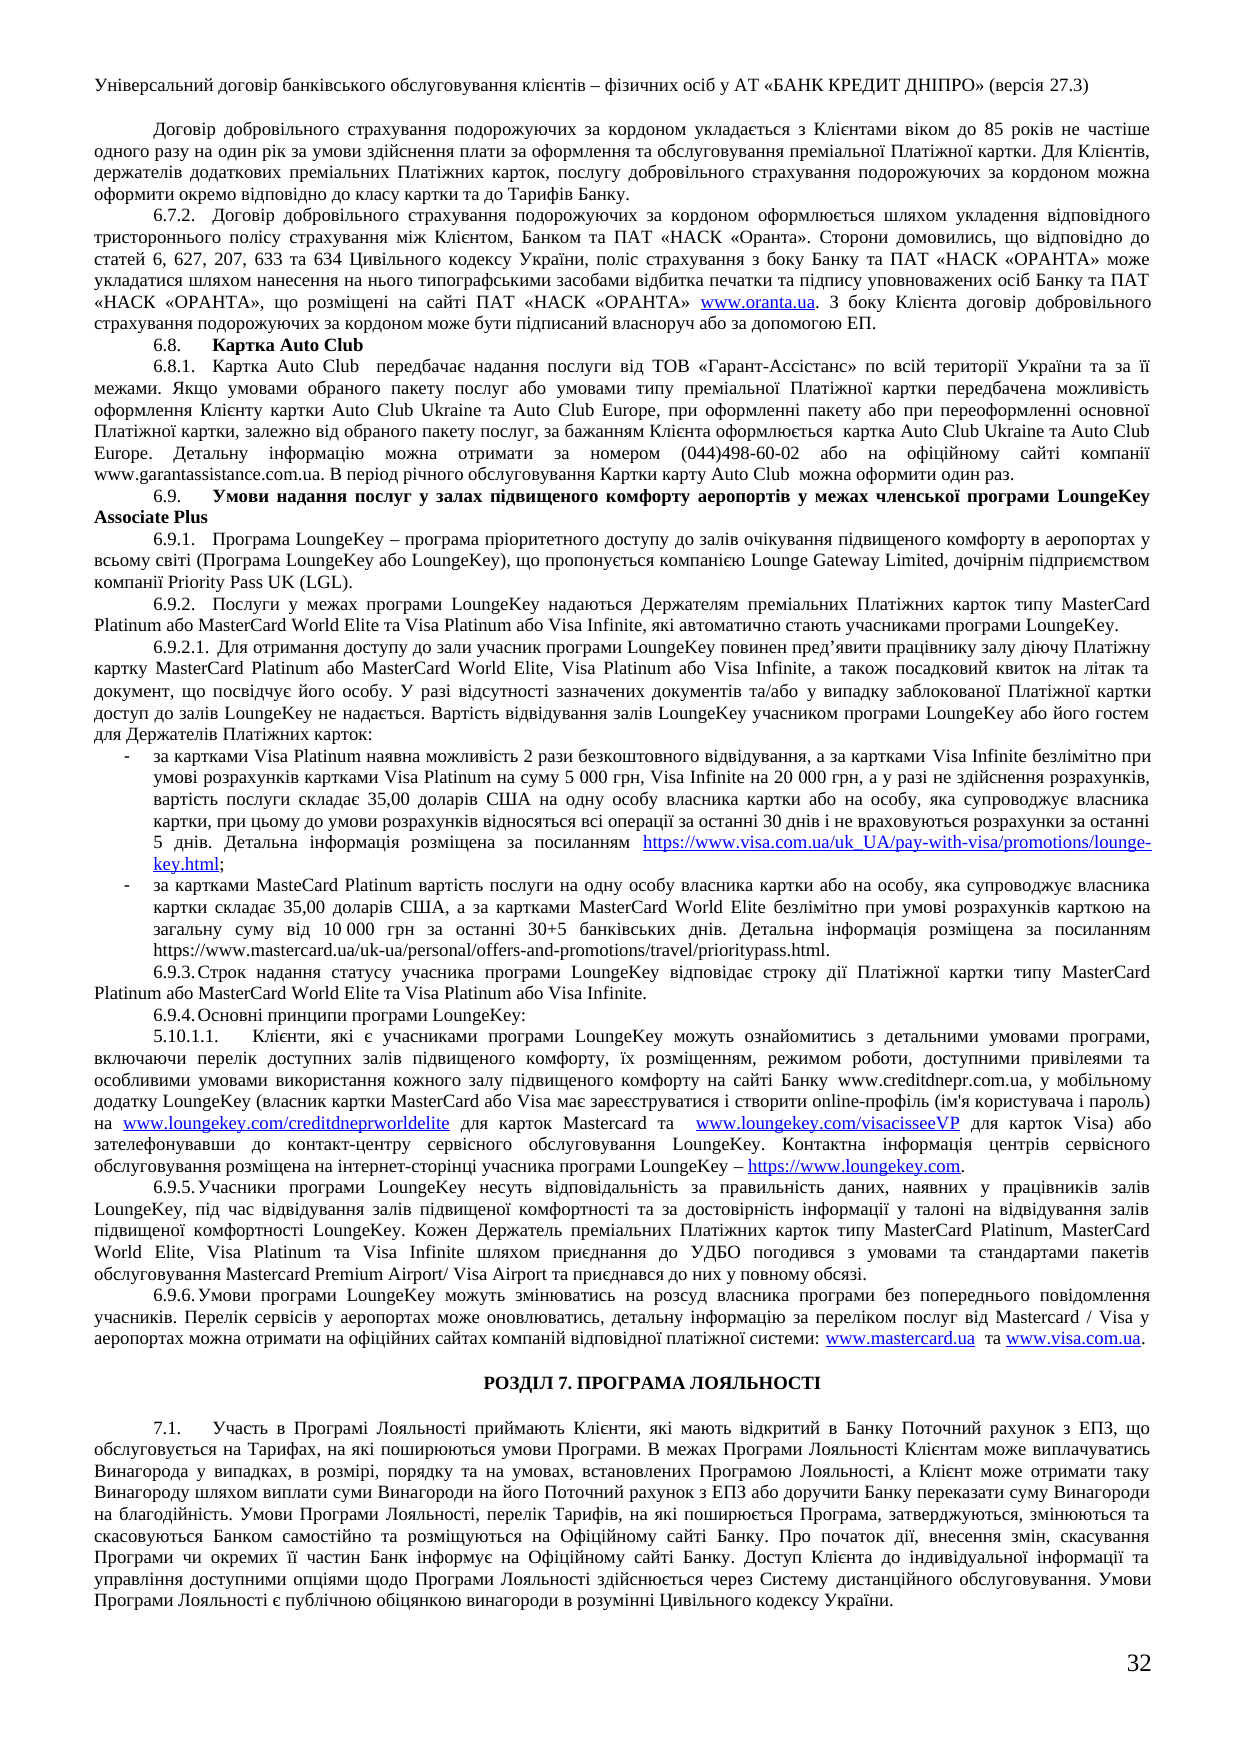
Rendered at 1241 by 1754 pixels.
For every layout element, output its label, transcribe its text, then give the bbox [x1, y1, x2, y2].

list за картками Visa Platinum наявна можливість 2 рази безкоштовного відвідування, а за картками Visa Infinite безлімітно при умові розрахунків картками Visa Platinum на cуму 5 000 грн, Visa Infinite на 20 000 грн, а у разі не здійснення розрахунків, вартість послуги складає 35,00 доларів США на одну особу власника картки або на особу, яка супроводжує власника картки, при цьому до умови розрахунків відносяться всі операції за останні 30 днів і не враховуються розрахунки за останні 5 днів. Детальна інформація розміщена за посиланням https://www.visa.com.ua/uk_UA/pay-with-visa/promotions/lounge-key.html; [123, 745, 1152, 874]
list Строк надання статусу учасника програми LoungeKey відповідає строку дії Платіжної картки типу MasterCard Platinum або MasterCard World Elite та Visa Platinum або Visa Infinite. [94, 961, 1152, 1004]
list Картка Auto Club [94, 334, 1152, 355]
list Картка Auto Club передбачає надання послуги від ТОВ «Гарант-Ассістанс» по всій території України та за її межами. Якщо умовами обраного пакету послуг або умовами типу преміальної Платіжної картки передбачена можливість оформлення Клієнту картки Auto Club Ukraine та Auto Club Europe, при оформленні пакету або при переоформленні основної Платіжної картки, залежно від обраного пакету послуг, за бажанням Клієнта оформлюється картка Auto Club Ukraine та Auto Club Europe. Детальну інформацію можна отримати за номером (044)498-60-02 або на офіційному сайті компанії www.garantassistance.com.ua. В період річного обслуговування Картки карту Auto Club можна оформити один раз. [94, 355, 1152, 485]
list Для отримання доступу до зали учасник програми LoungeKey повинен пред’явити працівнику залу діючу Платіжну картку MasterCard Platinum або MasterCard World Elite, Visa Platinum або Visa Infinite, а також посадковий квиток на літак та документ, що посвідчує його особу. У разі відсутності зазначених документів та/або у випадку заблокованої Платіжної картки доступ до залів LoungeKey не надається. Вартість відвідування залів LoungeKey учасником програми LoungeKey або його гостем для Держателів Платіжних карток: [94, 636, 1152, 745]
list Послуги у межах програми LoungeKey надаються Держателям преміальних Платіжних карток типу MasterCard Platinum або MasterCard World Elite та Visa Platinum або Visa Infinite, які автоматично стають учасниками програми LoungeKey. [94, 592, 1152, 636]
list Умови надання послуг у залах підвищеного комфорту аеропортів у межах членської програми LoungeKey Associate Plus [94, 485, 1152, 528]
list Клієнти, які є учасниками програми LoungeKey можуть ознайомитись з детальними умовами програми, включаючи перелік доступних залів підвищеного комфорту, їх розміщенням, режимом роботи, доступними привілеями та особливими умовами використання кожного залу підвищеного комфорту на сайті Банку www.creditdnepr.com.ua, у мобільному додатку LoungeKey (власник картки MasterCard або Visa має зареєструватися і створити online-профіль (ім'я користувача і пароль) на www.loungekey.com/creditdneprworldelite для карток Mastercard та www.loungekey.com/visacisseeVP для карток Visa) або зателефонувавши до контакт-центру сервісного обслуговування LoungeKey. Контактна інформація центрів сервісного обслуговування розміщена на інтернет-сторінці учасника програми LoungeKey – https://www.loungekey.com. [94, 1025, 1152, 1176]
text РОЗДІЛ 7. ПРОГРАМА ЛОЯЛЬНОСТІ [94, 1372, 1152, 1393]
list Основні принципи програми LoungeKey: [94, 1004, 1152, 1025]
list Програма LoungeKey – програма пріоритетного доступу до залів очікування підвищеного комфорту в аеропортах у всьому світі (Програма LoungeKey або LoungeKey), що пропонується компанією Lounge Gateway Limited, дочірнім підприємством компанії Priority Pass UK (LGL). [94, 528, 1152, 592]
list за картками MasteCard Platinum вартість послуги на одну особу власника картки або на особу, яка супроводжує власника картки складає 35,00 доларів США, а за картками MasterCard World Elite безлімітно при умові розрахунків карткою на загальну суму від 10 000 грн за останні 30+5 банківських днів. Детальна інформація розміщена за посиланням https://www.mastercard.ua/uk-ua/personal/offers-and-promotions/travel/prioritypass.html. [123, 874, 1152, 961]
text Договір добровільного страхування подорожуючих за кордоном укладається з Клієнтами віком до 85 років не частіше одного разу на один рік за умови здійснення плати за оформлення та обслуговування преміальної Платіжної картки. Для Клієнтів, держателів додаткових преміальних Платіжних карток, послугу добровільного страхування подорожуючих за кордоном можна оформити окремо відповідно до класу картки та до Тарифів Банку. [94, 118, 1152, 204]
list Учасники програми LoungeKey несуть відповідальність за правильність даних, наявних у працівників залів LoungeKey, під час відвідування залів підвищеної комфортності та за достовірність інформації у талоні на відвідування залів підвищеної комфортності LoungeKey. Кожен Держатель преміальних Платіжних карток типу MasterCard Platinum, MasterCard World Elite, Visa Platinum та Visa Infinite шляхом приєднання до УДБО погодився з умовами та стандартами пакетів обслуговування Mastercard Premium Airport/ Visa Airport та приєднався до них у повному обсязі. [94, 1176, 1152, 1284]
list Умови програми LoungeKey можуть змінюватись на розсуд власника програми без попереднього повідомлення учасників. Перелік сервісів у аеропортах може оновлюватись, детальну інформацію за переліком послуг від Mastercard / Visa у аеропортах можна отримати на офіційних сайтах компаній відповідної платіжної системи: www.mastercard.ua та www.visa.com.ua. [94, 1284, 1152, 1349]
list Участь в Програмі Лояльності приймають Клієнти, які мають відкритий в Банку Поточний рахунок з ЕПЗ, що обслуговується на Тарифах, на які поширюються умови Програми. В межах Програми Лояльності Клієнтам може виплачуватись Винагорода у випадках, в розмірі, порядку та на умовах, встановлених Програмою Лояльності, а Клієнт може отримати таку Винагороду шляхом виплати суми Винагороди на його Поточний рахунок з ЕПЗ або доручити Банку переказати суму Винагороди на благодійність. Умови Програми Лояльності, перелік Тарифів, на які поширюється Програма, затверджуються, змінюються та скасовуються Банком самостійно та розміщуються на Офіційному сайті Банку. Про початок дії, внесення змін, скасування Програми чи окремих її частин Банк інформує на Офіційному сайті Банку. Доступ Клієнта до індивідуальної інформації та управління доступними опціями щодо Програми Лояльності здійснюється через Систему дистанційного обслуговування. Умови Програми Лояльності є публічною обіцянкою винагороди в розумінні Цивільного кодексу України. [94, 1417, 1152, 1611]
list Договір добровільного страхування подорожуючих за кордоном оформлюється шляхом укладення відповідного тристороннього полісу страхування між Клієнтом, Банком та ПАТ «НАСК «Оранта». Сторони домовились, що відповідно до статей 6, 627, 207, 633 та 634 Цивільного кодексу України, поліс страхування з боку Банку та ПАТ «НАСК «ОРАНТА» може укладатися шляхом нанесення на нього типографськими засобами відбитка печатки та підпису уповноважених осіб Банку та ПАТ «НАСК «ОРАНТА», що розміщені на сайті ПАТ «НАСК «ОРАНТА» www.oranta.ua. З боку Клієнта договір добровільного страхування подорожуючих за кордоном може бути підписаний власноруч або за допомогою ЕП. [94, 204, 1152, 334]
